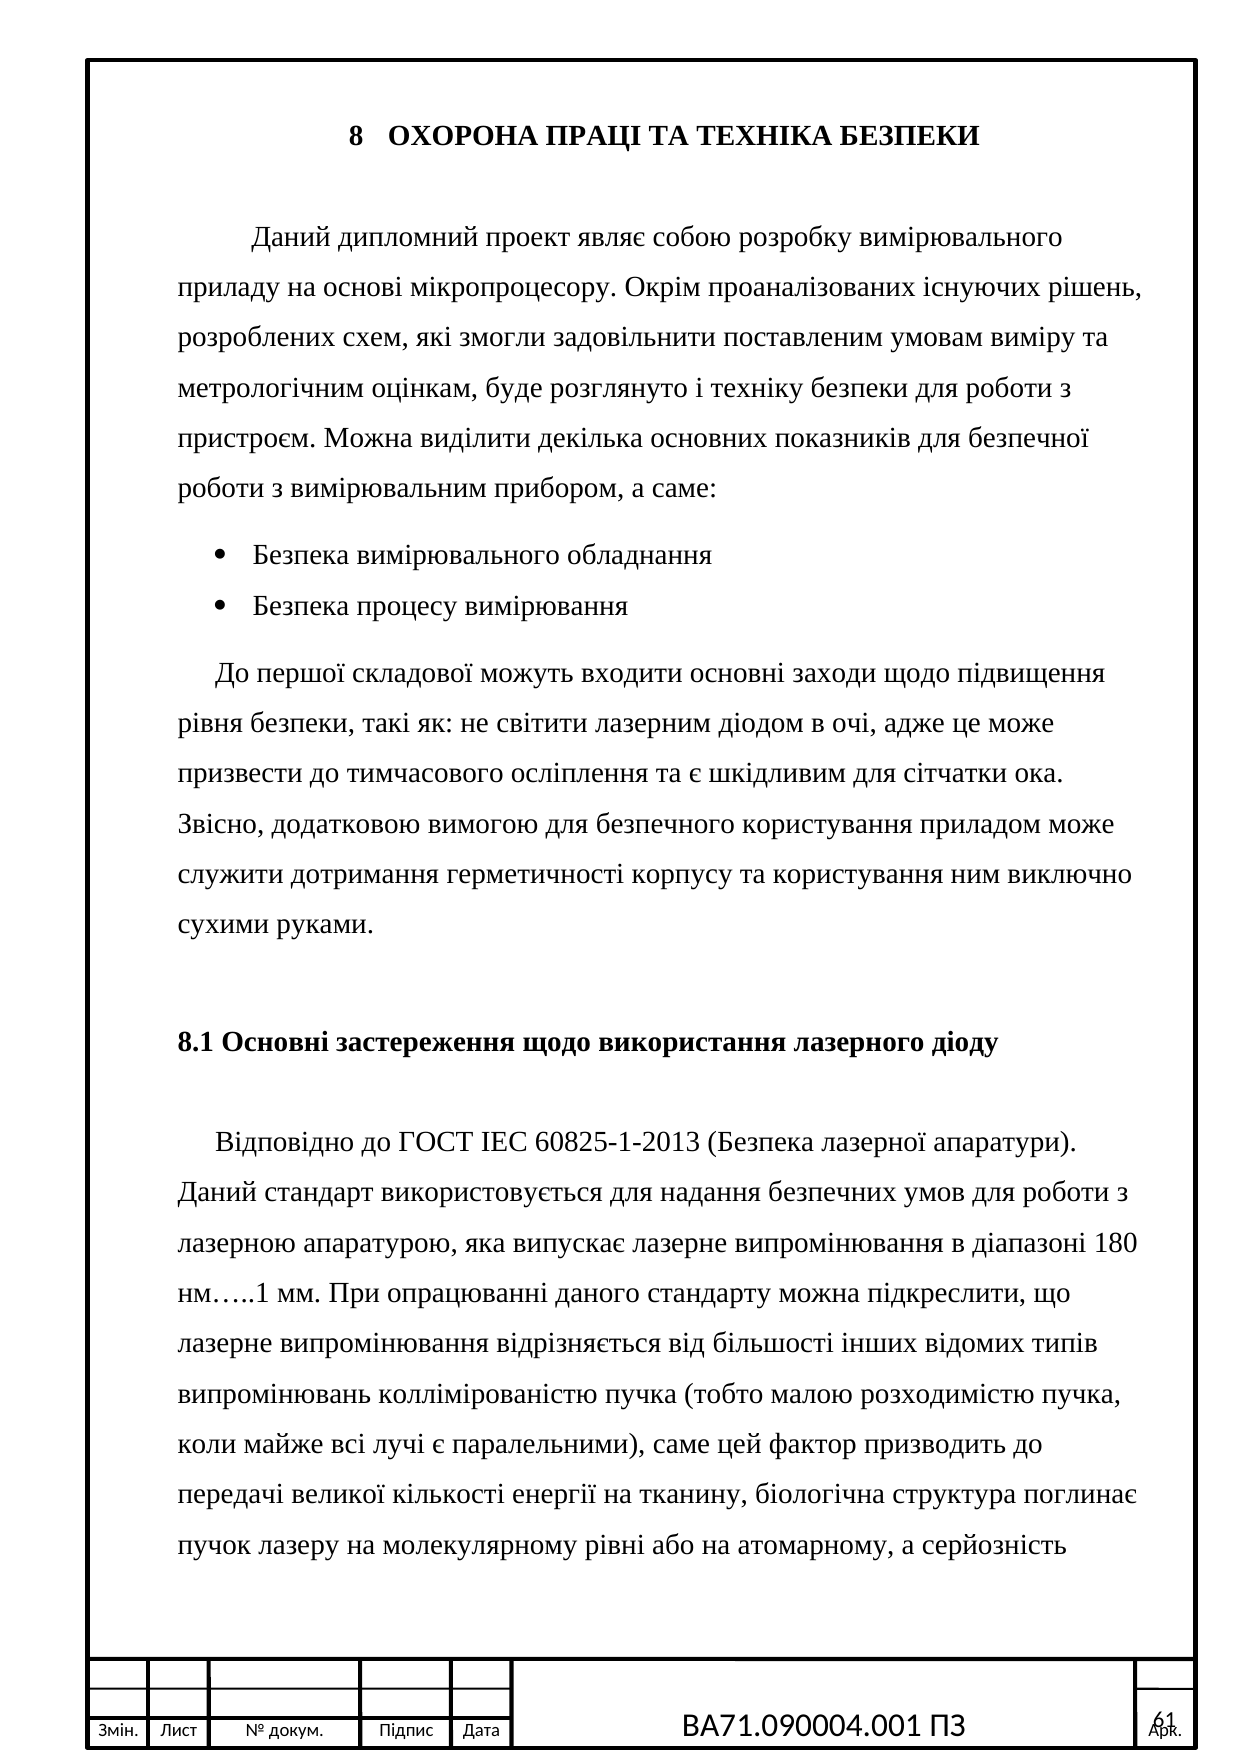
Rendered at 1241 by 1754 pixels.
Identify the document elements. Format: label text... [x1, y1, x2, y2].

text До першої складової можуть входити основні заходи щодо підвищення рівня безпеки, такі як: не світити лазерним діодом в очі, адже це може призвести до тимчасового осліплення та є шкідливим для сітчатки ока. Звісно, додатковою вимогою для безпечного користування приладом може служити дотримання герметичності корпусу та користування ним виключно сухими руками. [177, 655, 1152, 940]
list ОХОРОНА ПРАЦІ ТА ТЕХНІКА БЕЗПЕКИ [177, 118, 1152, 152]
list Безпека вимірювального обладнання [215, 537, 1152, 571]
list Безпека процесу вимірювання [215, 588, 1152, 621]
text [177, 1124, 1152, 1560]
text Даний дипломний проект являє собою розробку вимірювального приладу на основі мікропроцесору. Окрім проаналізованих існуючих рішень, розроблених схем, які змогли задовільнити поставленим умовам виміру та метрологічним оцінкам, буде розглянуто і техніку безпеки для роботи з пристроєм. Можна виділити декілька основних показників для безпечної роботи з вимірювальним прибором, а саме: [177, 219, 1152, 504]
text 8.1 Основні застереження щодо використання лазерного діоду [177, 1024, 1152, 1057]
